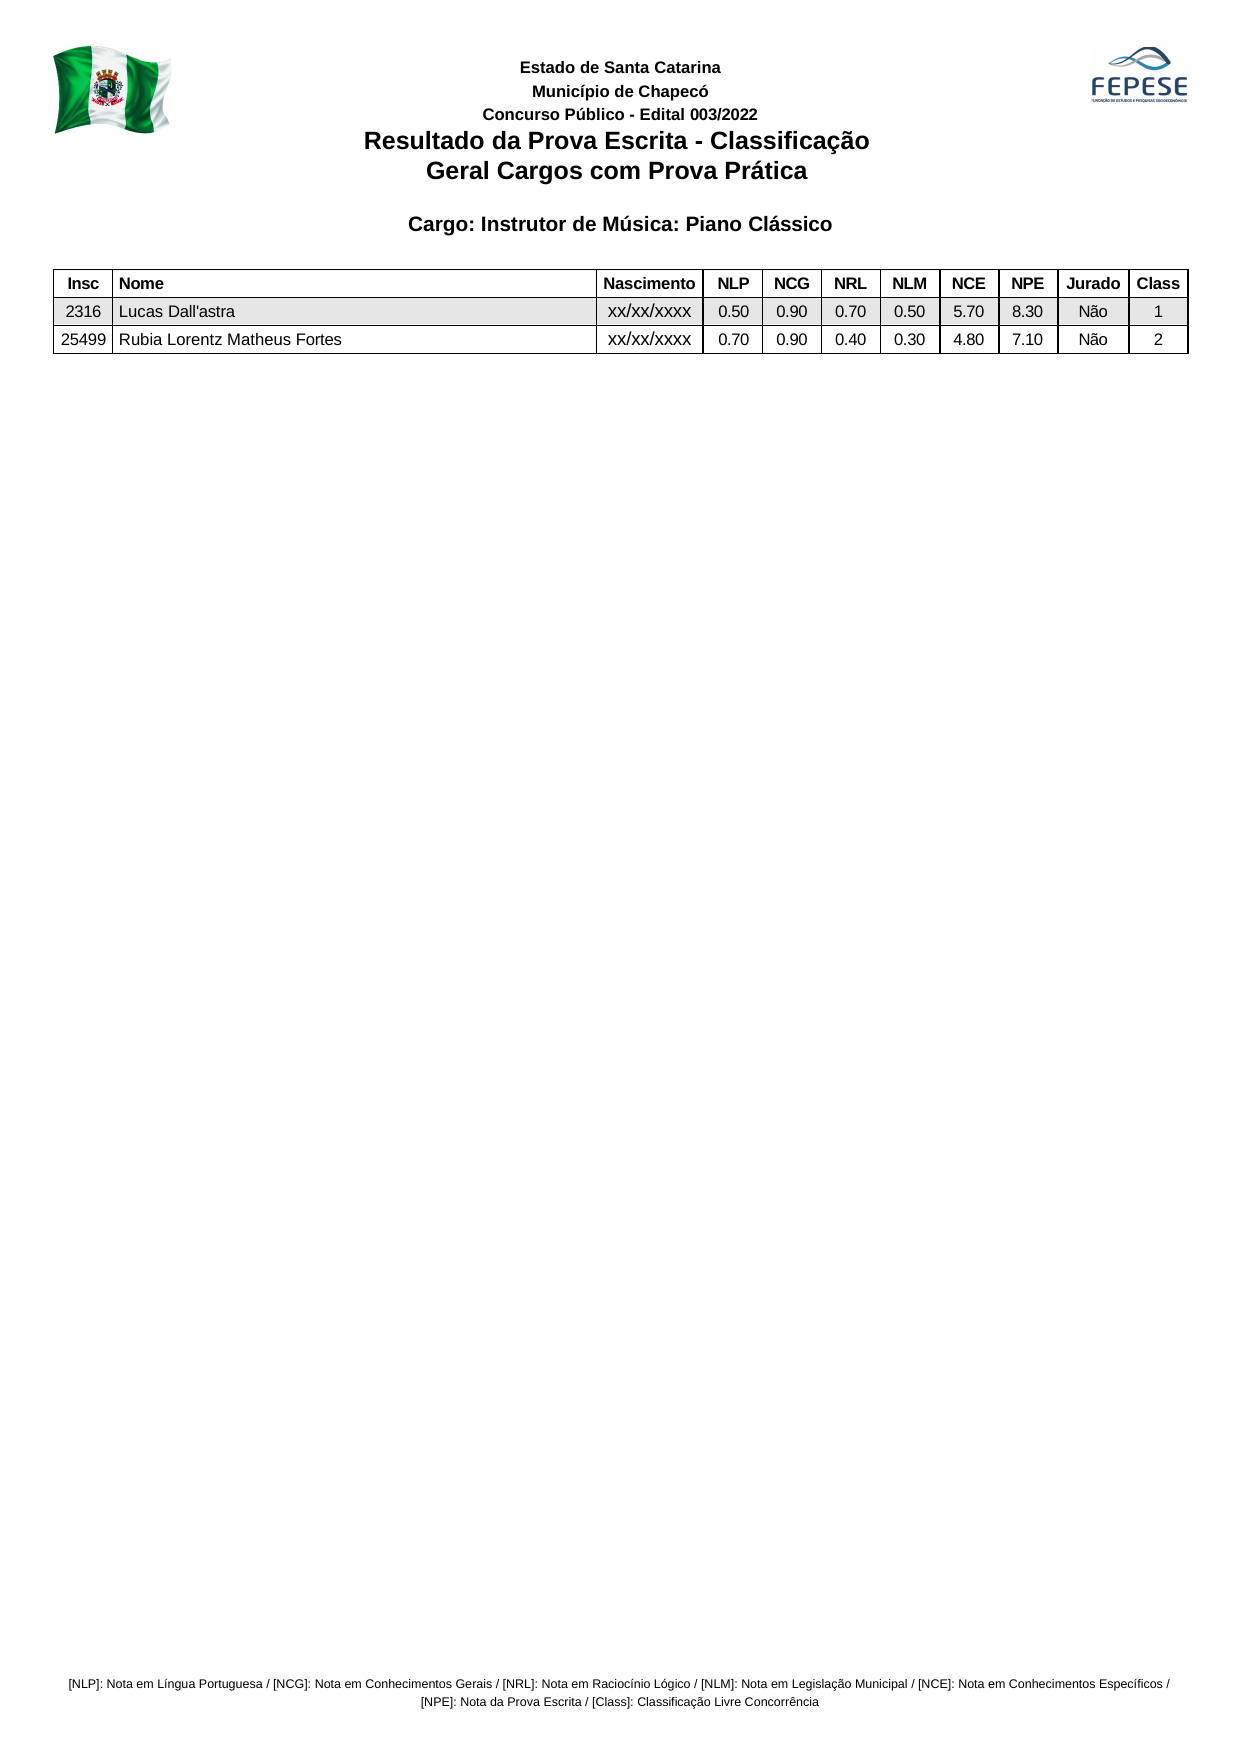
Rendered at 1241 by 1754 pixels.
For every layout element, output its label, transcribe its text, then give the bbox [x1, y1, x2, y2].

table_cell 1 [1130, 298, 1187, 324]
table_cell 2316 [54, 298, 112, 324]
table_header NCG [763, 270, 821, 297]
table_cell Não [1059, 298, 1128, 324]
text Estado de Santa Catarina Município de Chapecó [519, 58, 721, 101]
table_cell 0.70 [822, 298, 880, 324]
table_cell 0.90 [763, 326, 821, 352]
text Concurso Público - Edital 003/2022 [328, 105, 912, 124]
table_cell 8.30 [1000, 298, 1057, 324]
table_cell xx/xx/xxxx [597, 298, 702, 324]
picture [53, 45, 172, 134]
table_cell 0.50 [704, 298, 762, 324]
table_cell 4.80 [941, 326, 998, 352]
table_cell 0.50 [881, 298, 939, 324]
table_cell Lucas Dall'astra [113, 298, 596, 324]
table_header NPE [1000, 270, 1057, 297]
table_header Class [1130, 270, 1187, 297]
table_cell 0.30 [881, 326, 939, 352]
title Resultado da Prova Escrita - Classificação Geral Cargos com Prova Prática [328, 126, 905, 185]
table_cell 7.10 [1000, 326, 1057, 352]
table_header Insc [54, 270, 112, 297]
table_cell 2 [1130, 326, 1187, 352]
table_header Nascimento [597, 270, 702, 297]
table_header NLM [881, 270, 939, 297]
table_cell 5.70 [941, 298, 998, 324]
table_cell 0.90 [763, 298, 821, 324]
table_cell Rubia Lorentz Matheus Fortes [113, 326, 596, 352]
table_header NCE [941, 270, 998, 297]
table_cell 25499 [54, 326, 112, 352]
text Cargo: Instrutor de Música: Piano Clássico [328, 212, 912, 236]
table_header Nome [113, 270, 596, 297]
table_header Jurado [1059, 270, 1128, 297]
table_header NLP [704, 270, 762, 297]
text [NLP]: Nota em Língua Portuguesa / [NCG]: Nota em Conhecimentos Gerais / [NRL]: Nota em Raciocínio Lógico / [NLM]: Nota em Legislação Municipal / [NCE]: Nota em Conhecimentos Específicos / [NPE]: Nota da Prova Escrita / [Class]: Classificação Livre Concorrência [68, 1677, 1198, 1709]
table_cell 0.40 [822, 326, 880, 352]
table_cell Não [1059, 326, 1128, 352]
table_header NRL [822, 270, 880, 297]
picture [1091, 47, 1188, 103]
table_cell xx/xx/xxxx [597, 326, 702, 352]
table_cell 0.70 [704, 326, 762, 352]
